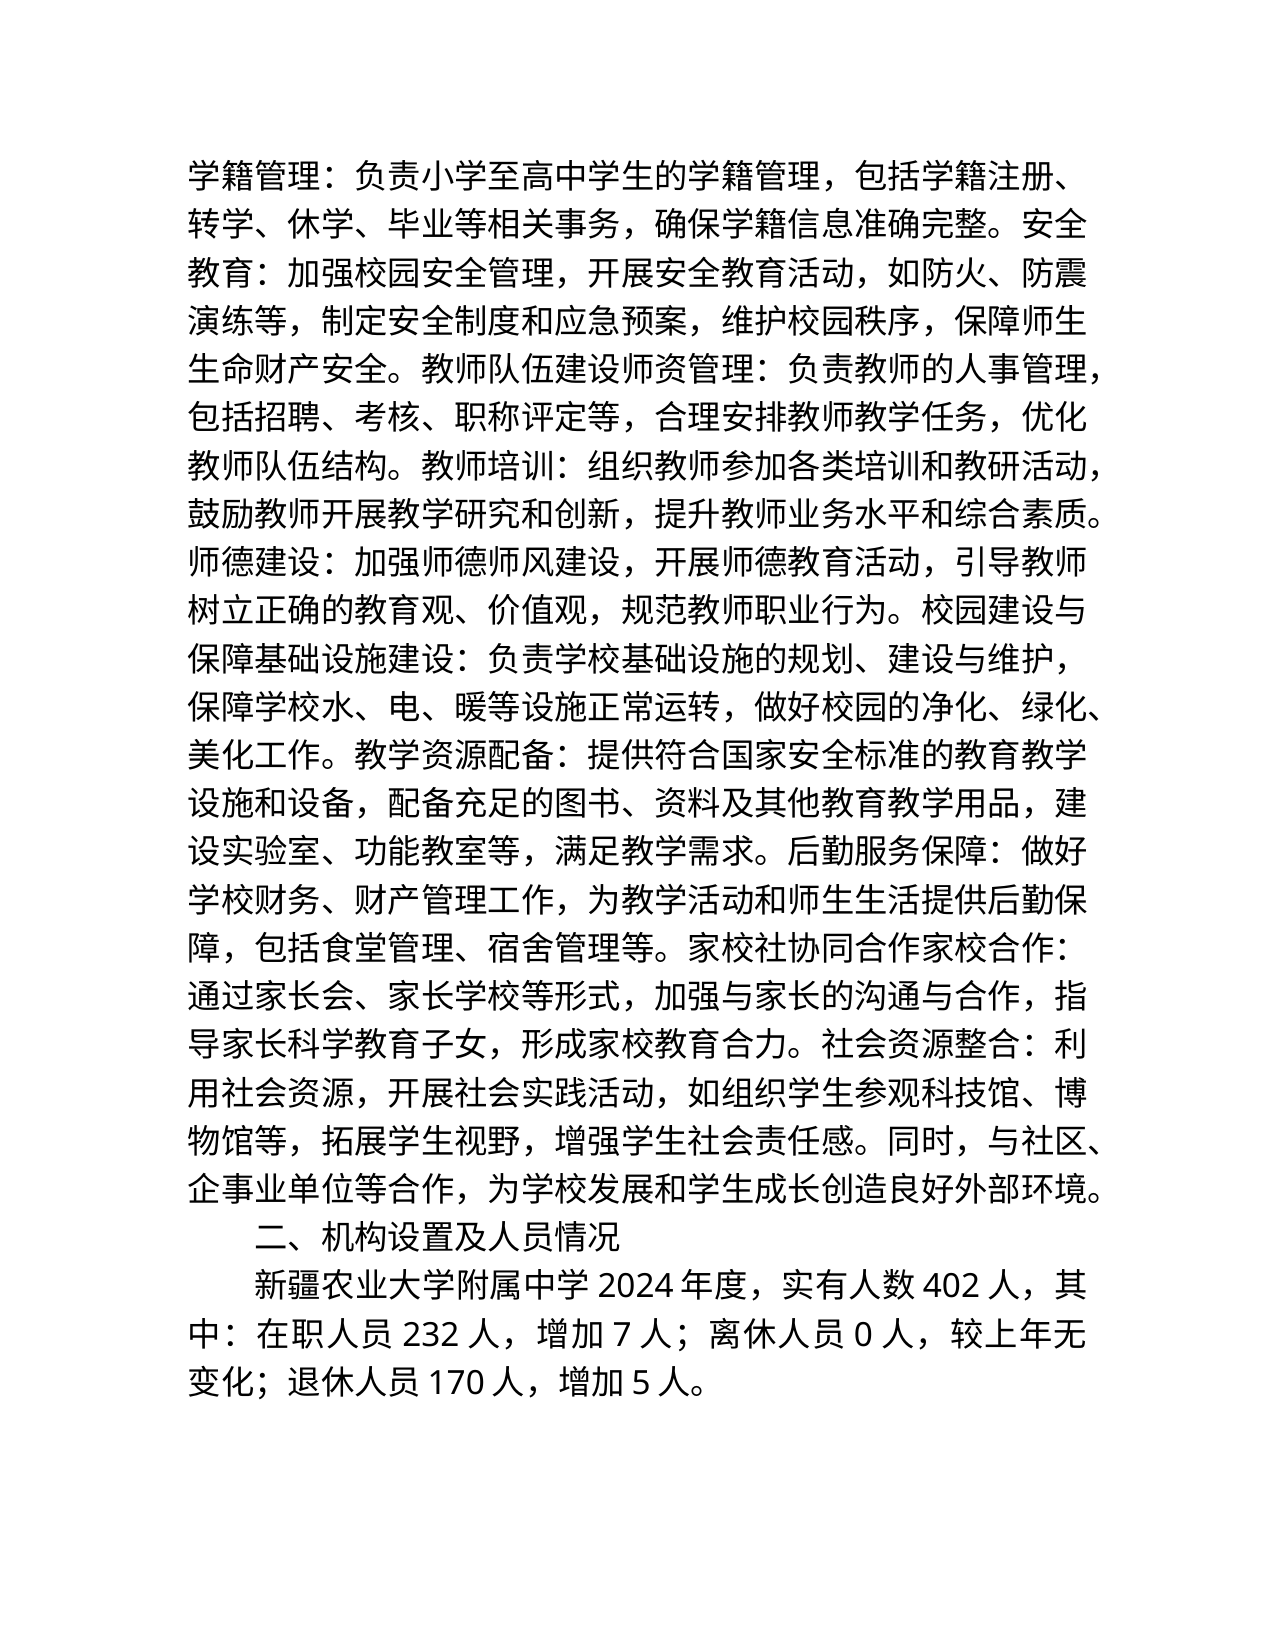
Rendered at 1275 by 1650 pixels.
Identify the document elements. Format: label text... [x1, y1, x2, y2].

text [187, 150, 1087, 1211]
text 新疆农业大学附属中学2024年度，实有人数402人，其中：在职人员232人，增加7人；离休人员0人，较上年无变化；退休人员170人，增加5人。 [187, 1259, 1087, 1404]
text 二、机构设置及人员情况 [187, 1211, 1087, 1259]
